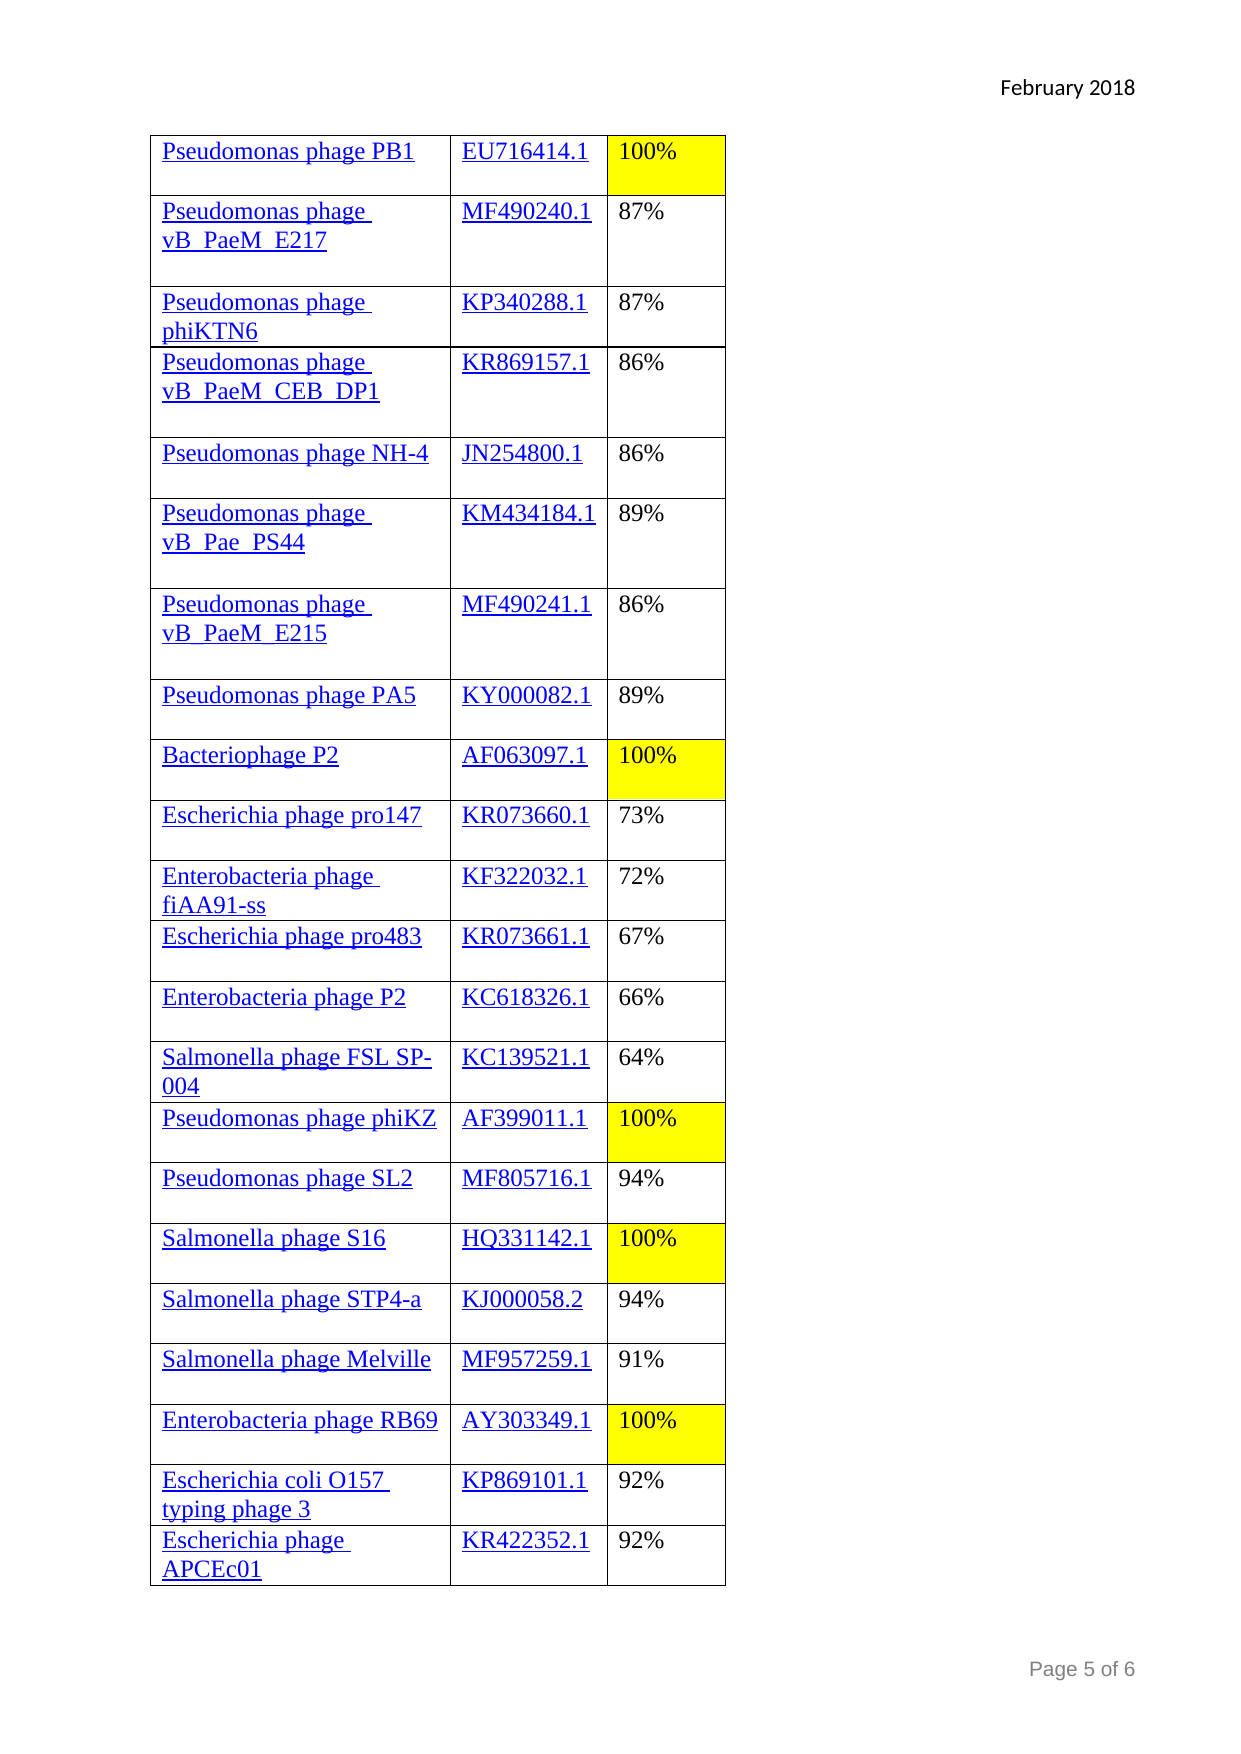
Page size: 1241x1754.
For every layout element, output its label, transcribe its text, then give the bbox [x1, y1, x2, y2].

table_cell 94% [608, 1284, 725, 1343]
table_cell Pseudomonas phage PB1 [151, 136, 450, 195]
table_cell KF322032.1 [451, 861, 607, 920]
table_cell 92% [608, 1526, 725, 1585]
table_cell Bacteriophage P2 [151, 740, 450, 799]
table_cell Pseudomonas phage vB_PaeM_E217 [151, 196, 450, 286]
table_cell AF063097.1 [451, 740, 607, 799]
table_cell KJ000058.2 [451, 1284, 607, 1343]
table_cell MF490241.1 [451, 589, 607, 679]
table_cell Pseudomonas phage phiKZ [151, 1103, 450, 1162]
table_cell 86% [608, 589, 725, 679]
table_cell KR073660.1 [451, 801, 607, 860]
table_cell Pseudomonas phage PA5 [151, 680, 450, 739]
table_cell KC618326.1 [451, 982, 607, 1041]
table_cell 86% [608, 438, 725, 497]
table_cell Escherichia phage pro483 [151, 921, 450, 981]
table_cell Pseudomonas phage vB_PaeM_CEB_DP1 [151, 348, 450, 437]
table_cell 92% [608, 1465, 725, 1524]
table_cell Escherichia phage APCEc01 [151, 1526, 450, 1585]
table_cell Pseudomonas phage vB_Pae_PS44 [151, 499, 450, 588]
table_cell Pseudomonas phage NH-4 [151, 438, 450, 497]
table_cell MF805716.1 [451, 1163, 607, 1222]
table_cell AY303349.1 [451, 1405, 607, 1464]
table_cell Pseudomonas phage phiKTN6 [151, 287, 450, 346]
table_cell 94% [608, 1163, 725, 1222]
table_cell Enterobacteria phage RB69 [151, 1405, 450, 1464]
table_cell Enterobacteria phage P2 [151, 982, 450, 1041]
table_cell 100% [608, 1224, 725, 1283]
table_cell HQ331142.1 [451, 1224, 607, 1283]
table_cell KM434184.1 [451, 499, 607, 588]
table_cell Salmonella phage FSL SP-004 [151, 1042, 450, 1102]
table_cell KC139521.1 [451, 1042, 607, 1102]
table_cell Pseudomonas phage SL2 [151, 1163, 450, 1222]
table_cell 64% [608, 1042, 725, 1102]
table_cell 87% [608, 287, 725, 346]
table_cell KP340288.1 [451, 287, 607, 346]
table_cell 91% [608, 1344, 725, 1404]
table_cell 89% [608, 499, 725, 588]
table_cell 87% [608, 196, 725, 286]
table_cell 100% [608, 136, 725, 195]
table_cell 89% [608, 680, 725, 739]
table_cell Salmonella phage S16 [151, 1224, 450, 1283]
table_cell AF399011.1 [451, 1103, 607, 1162]
table_cell Escherichia phage pro147 [151, 801, 450, 860]
table_cell 100% [608, 740, 725, 799]
table_cell 67% [608, 921, 725, 981]
table_cell EU716414.1 [451, 136, 607, 195]
table_cell KY000082.1 [451, 680, 607, 739]
table_cell Pseudomonas phage vB_PaeM_E215 [151, 589, 450, 679]
table_cell Salmonella phage STP4-a [151, 1284, 450, 1343]
table_cell 86% [608, 348, 725, 437]
table_cell KR869157.1 [451, 348, 607, 437]
table_cell Escherichia coli O157 typing phage 3 [151, 1465, 450, 1524]
table_cell KP869101.1 [451, 1465, 607, 1524]
table_cell JN254800.1 [451, 438, 607, 497]
table_cell KR422352.1 [451, 1526, 607, 1585]
table_cell 66% [608, 982, 725, 1041]
table_cell 100% [608, 1103, 725, 1162]
table_cell KR073661.1 [451, 921, 607, 981]
table_cell Enterobacteria phage fiAA91-ss [151, 861, 450, 920]
table_cell Salmonella phage Melville [151, 1344, 450, 1404]
table_cell MF490240.1 [451, 196, 607, 286]
table_cell 100% [608, 1405, 725, 1464]
table_cell 72% [608, 861, 725, 920]
table_cell 73% [608, 801, 725, 860]
table_cell MF957259.1 [451, 1344, 607, 1404]
